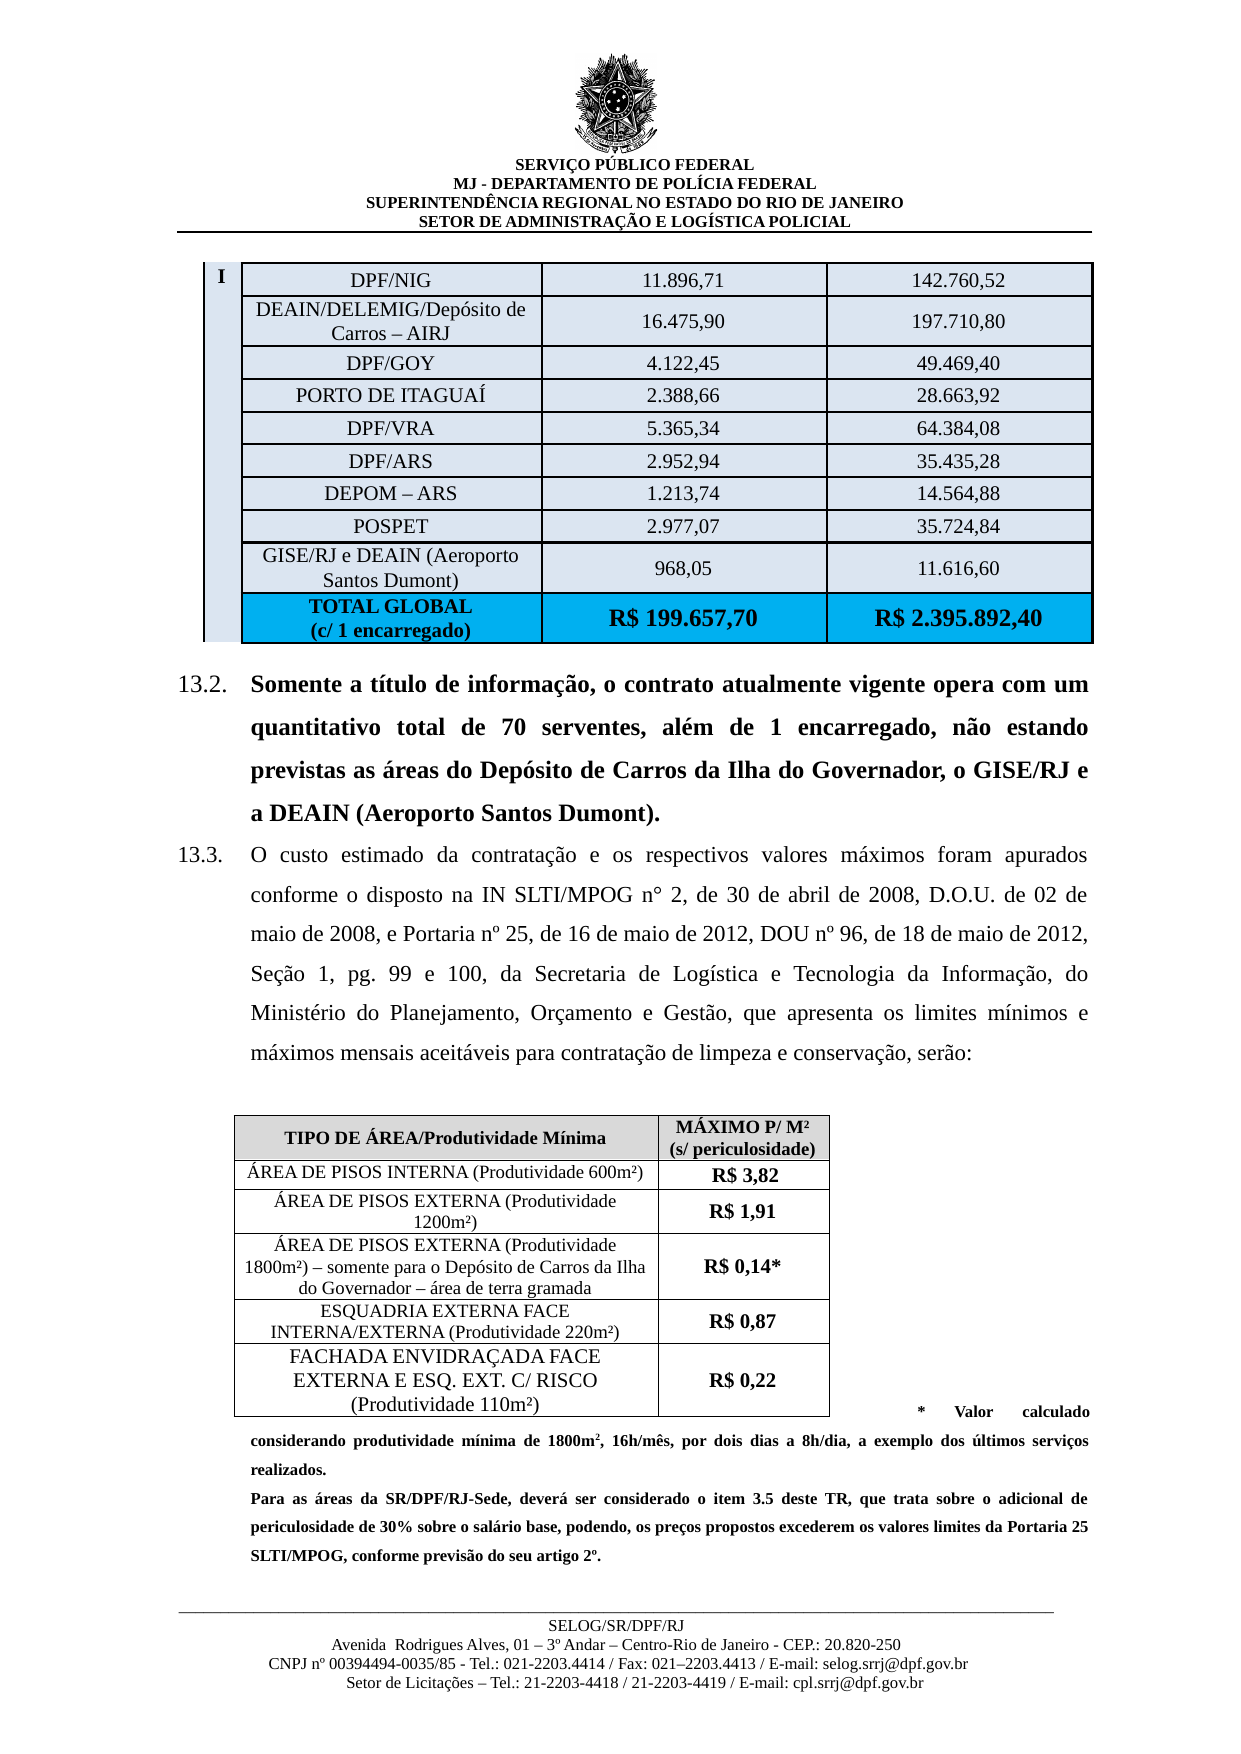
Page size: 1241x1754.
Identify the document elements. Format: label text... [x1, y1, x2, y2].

table_cell 968,05 [543, 544, 826, 592]
table_cell 16.475,90 [543, 297, 826, 345]
table_cell R$ 0,14* [659, 1234, 829, 1299]
table_cell DPF/GOY [243, 347, 541, 378]
list Somente a título de informação, o contrato atualmente vigente opera com um quantitativo total de 70 serventes, além de 1 encarregado, não estando previstas as áreas do Depósito de Carros da Ilha do Governador, o GISE/RJ e a DEAIN (Aeroporto Santos Dumont). [177, 669, 1090, 827]
table_cell DEPOM – ARS [243, 478, 541, 509]
picture [574, 53, 658, 155]
table_cell 14.564,88 [828, 478, 1091, 509]
table_header MÁXIMO P/ M² (s/ periculosidade) [659, 1116, 829, 1159]
table_cell DEAIN/DELEMIG/Depósito de Carros – AIRJ [243, 297, 541, 345]
table_cell 35.435,28 [828, 445, 1091, 476]
table_cell 11.616,60 [828, 544, 1091, 592]
table_cell 5.365,34 [543, 413, 826, 443]
table_cell ESQUADRIA EXTERNA FACE INTERNA/EXTERNA (Produtividade 220m²) [235, 1300, 658, 1343]
table_cell POSPET [243, 511, 541, 541]
table_cell 2.388,66 [543, 380, 826, 411]
table_cell 142.760,52 [828, 264, 1091, 295]
table_cell 1.213,74 [543, 478, 826, 509]
table_cell 35.724,84 [828, 511, 1091, 541]
table_cell R$ 0,22 [659, 1344, 829, 1416]
table_cell 2.977,07 [543, 511, 826, 541]
table_cell R$ 1,91 [659, 1190, 829, 1233]
text * Valor calculado considerando produtividade mínima de 1800m2, 16h/mês, por dois dias a 8h/dia, a exemplo dos últimos serviços realizados. [250, 1402, 1090, 1479]
table_cell PORTO DE ITAGUAÍ [243, 380, 541, 411]
table_cell ÁREA DE PISOS EXTERNA (Produtividade 1200m²) [235, 1190, 658, 1233]
table_cell DPF/NIG [243, 264, 541, 295]
table_cell GISE/RJ e DEAIN (Aeroporto Santos Dumont) [243, 544, 541, 592]
table_header TIPO DE ÁREA/Produtividade Mínima [235, 1116, 658, 1159]
table_cell R$ 3,82 [659, 1161, 829, 1189]
table_cell ÁREA DE PISOS EXTERNA (Produtividade 1800m²) – somente para o Depósito de Carros da Ilha do Governador – área de terra gramada [235, 1234, 658, 1299]
table_cell R$ 2.395.892,40 [828, 594, 1091, 642]
table_cell 28.663,92 [828, 380, 1091, 411]
table_cell FACHADA ENVIDRAÇADA FACE EXTERNA E ESQ. EXT. C/ RISCO (Produtividade 110m²) [235, 1344, 658, 1416]
table_cell 49.469,40 [828, 347, 1091, 378]
text Para as áreas da SR/DPF/RJ-Sede, deverá ser considerado o item 3.5 deste TR, que trata sobre o adicional de periculosidade de 30% sobre o salário base, podendo, os preços propostos excederem os valores limites da Portaria 25 SLTI/MPOG, conforme previsão do seu artigo 2º. [250, 1488, 1090, 1565]
table_cell 2.952,94 [543, 445, 826, 476]
table_cell R$ 199.657,70 [543, 594, 826, 642]
table_cell DPF/ARS [243, 445, 541, 476]
table_cell ÁREA DE PISOS INTERNA (Produtividade 600m²) [235, 1161, 658, 1189]
table_cell 197.710,80 [828, 297, 1091, 345]
table_cell 64.384,08 [828, 413, 1091, 443]
table_cell R$ 0,87 [659, 1300, 829, 1343]
table_cell 11.896,71 [543, 264, 826, 295]
table_cell TOTAL GLOBAL (c/ 1 encarregado) [243, 594, 541, 642]
table_cell 4.122,45 [543, 347, 826, 378]
list O custo estimado da contratação e os respectivos valores máximos foram apurados conforme o disposto na IN SLTI/MPOG n° 2, de 30 de abril de 2008, D.O.U. de 02 de maio de 2008, e Portaria nº 25, de 16 de maio de 2012, DOU nº 96, de 18 de maio de 2012, Seção 1, pg. 99 e 100, da Secretaria de Logística e Tecnologia da Informação, do Ministério do Planejamento, Orçamento e Gestão, que apresenta os limites mínimos e máximos mensais aceitáveis para contratação de limpeza e conservação, serão: [177, 841, 1090, 1065]
table_cell DPF/VRA [243, 413, 541, 443]
